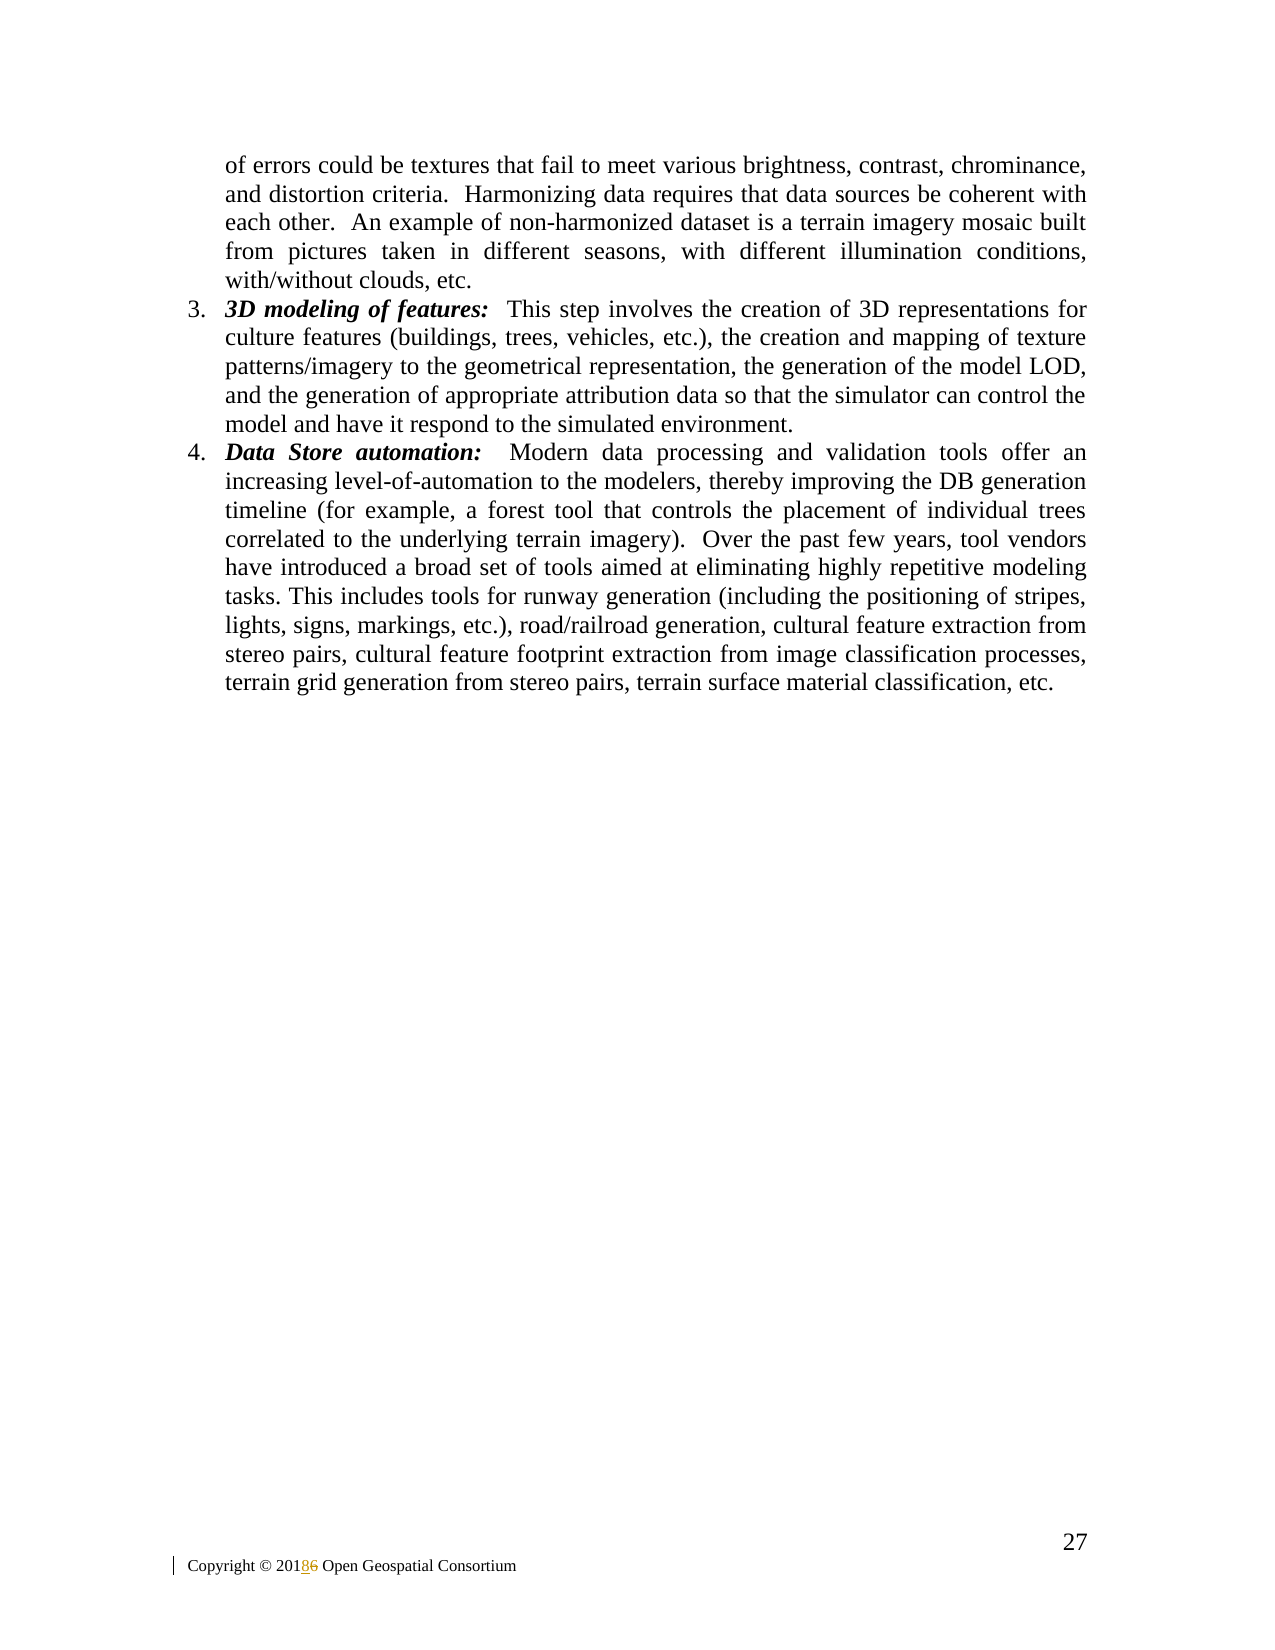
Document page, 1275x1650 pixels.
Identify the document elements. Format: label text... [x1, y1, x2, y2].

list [187, 150, 1087, 294]
list Data Store automation: Modern data processing and validation tools offer an increasing level-of-automation to the modelers, thereby improving the DB generation timeline (for example, a forest tool that controls the placement of individual trees correlated to the underlying terrain imagery). Over the past few years, tool vendors have introduced a broad set of tools aimed at eliminating highly repetitive modeling tasks. This includes tools for runway generation (including the positioning of stripes, lights, signs, markings, etc.), road/railroad generation, cultural feature extraction from stereo pairs, cultural feature footprint extraction from image classification processes, terrain grid generation from stereo pairs, terrain surface material classification, etc. [187, 437, 1087, 696]
list 3D modeling of features: This step involves the creation of 3D representations for culture features (buildings, trees, vehicles, etc.), the creation and mapping of texture patterns/imagery to the geometrical representation, the generation of the model LOD, and the generation of appropriate attribution data so that the simulator can control the model and have it respond to the simulated environment. [187, 294, 1087, 437]
